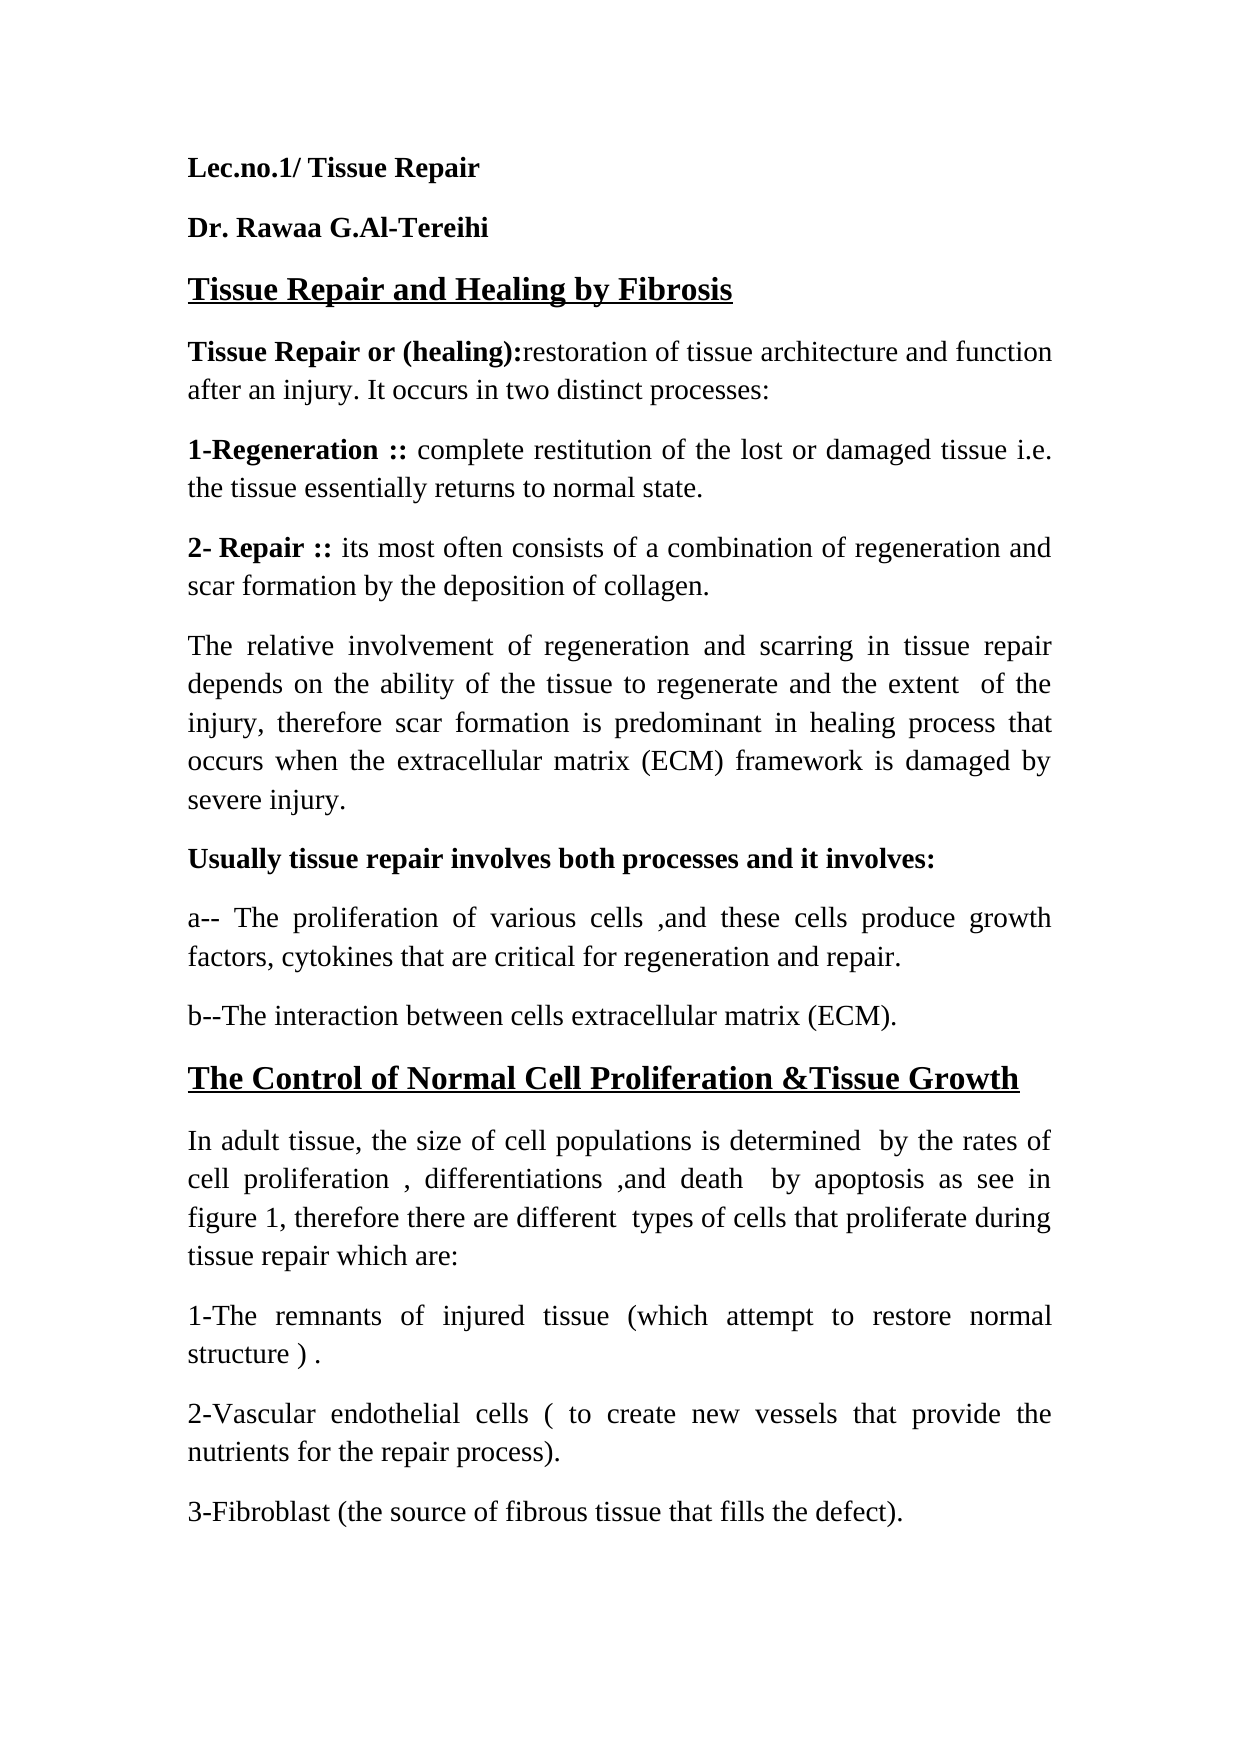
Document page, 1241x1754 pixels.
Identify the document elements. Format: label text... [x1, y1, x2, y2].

text 1-The remnants of injured tissue (which attempt to restore normal structure ) . [187, 1298, 1053, 1370]
text 3-Fibroblast (the source of fibrous tissue that fills the defect). [187, 1494, 1053, 1527]
text 1-Regeneration :: complete restitution of the lost or damaged tissue i.e. the tissue essentially returns to normal state. [187, 432, 1053, 504]
text Dr. Rawaa G.Al-Tereihi [187, 210, 1053, 243]
text The relative involvement of regeneration and scarring in tissue repair depends on the ability of the tissue to regenerate and the extent of the injury, therefore scar formation is predominant in healing process that occurs when the extracellular matrix (ECM) framework is damaged by severe injury. [187, 628, 1053, 815]
text Tissue Repair or (healing):restoration of tissue architecture and function after an injury. It occurs in two distinct processes: [187, 334, 1053, 406]
text a-- The proliferation of various cells ,and these cells produce growth factors, cytokines that are critical for regeneration and repair. [187, 901, 1053, 973]
text The Control of Normal Cell Proliferation &Tissue Growth [187, 1058, 1053, 1096]
text In adult tissue, the size of cell populations is determined by the rates of cell proliferation , differentiations ,and death by apoptosis as see in figure 1, therefore there are different types of cells that proliferate during tissue repair which are: [187, 1123, 1053, 1272]
text Lec.no.1/ Tissue Repair [187, 150, 1053, 183]
text Usually tissue repair involves both processes and it involves: [187, 841, 1053, 875]
text Tissue Repair and Healing by Fibrosis [187, 269, 1053, 307]
text 2-Vascular endothelial cells ( to create new vessels that provide the nutrients for the repair process). [187, 1396, 1053, 1468]
text 2- Repair :: its most often consists of a combination of regeneration and scar formation by the deposition of collagen. [187, 530, 1053, 602]
text b--The interaction between cells extracellular matrix (ECM). [187, 998, 1053, 1032]
